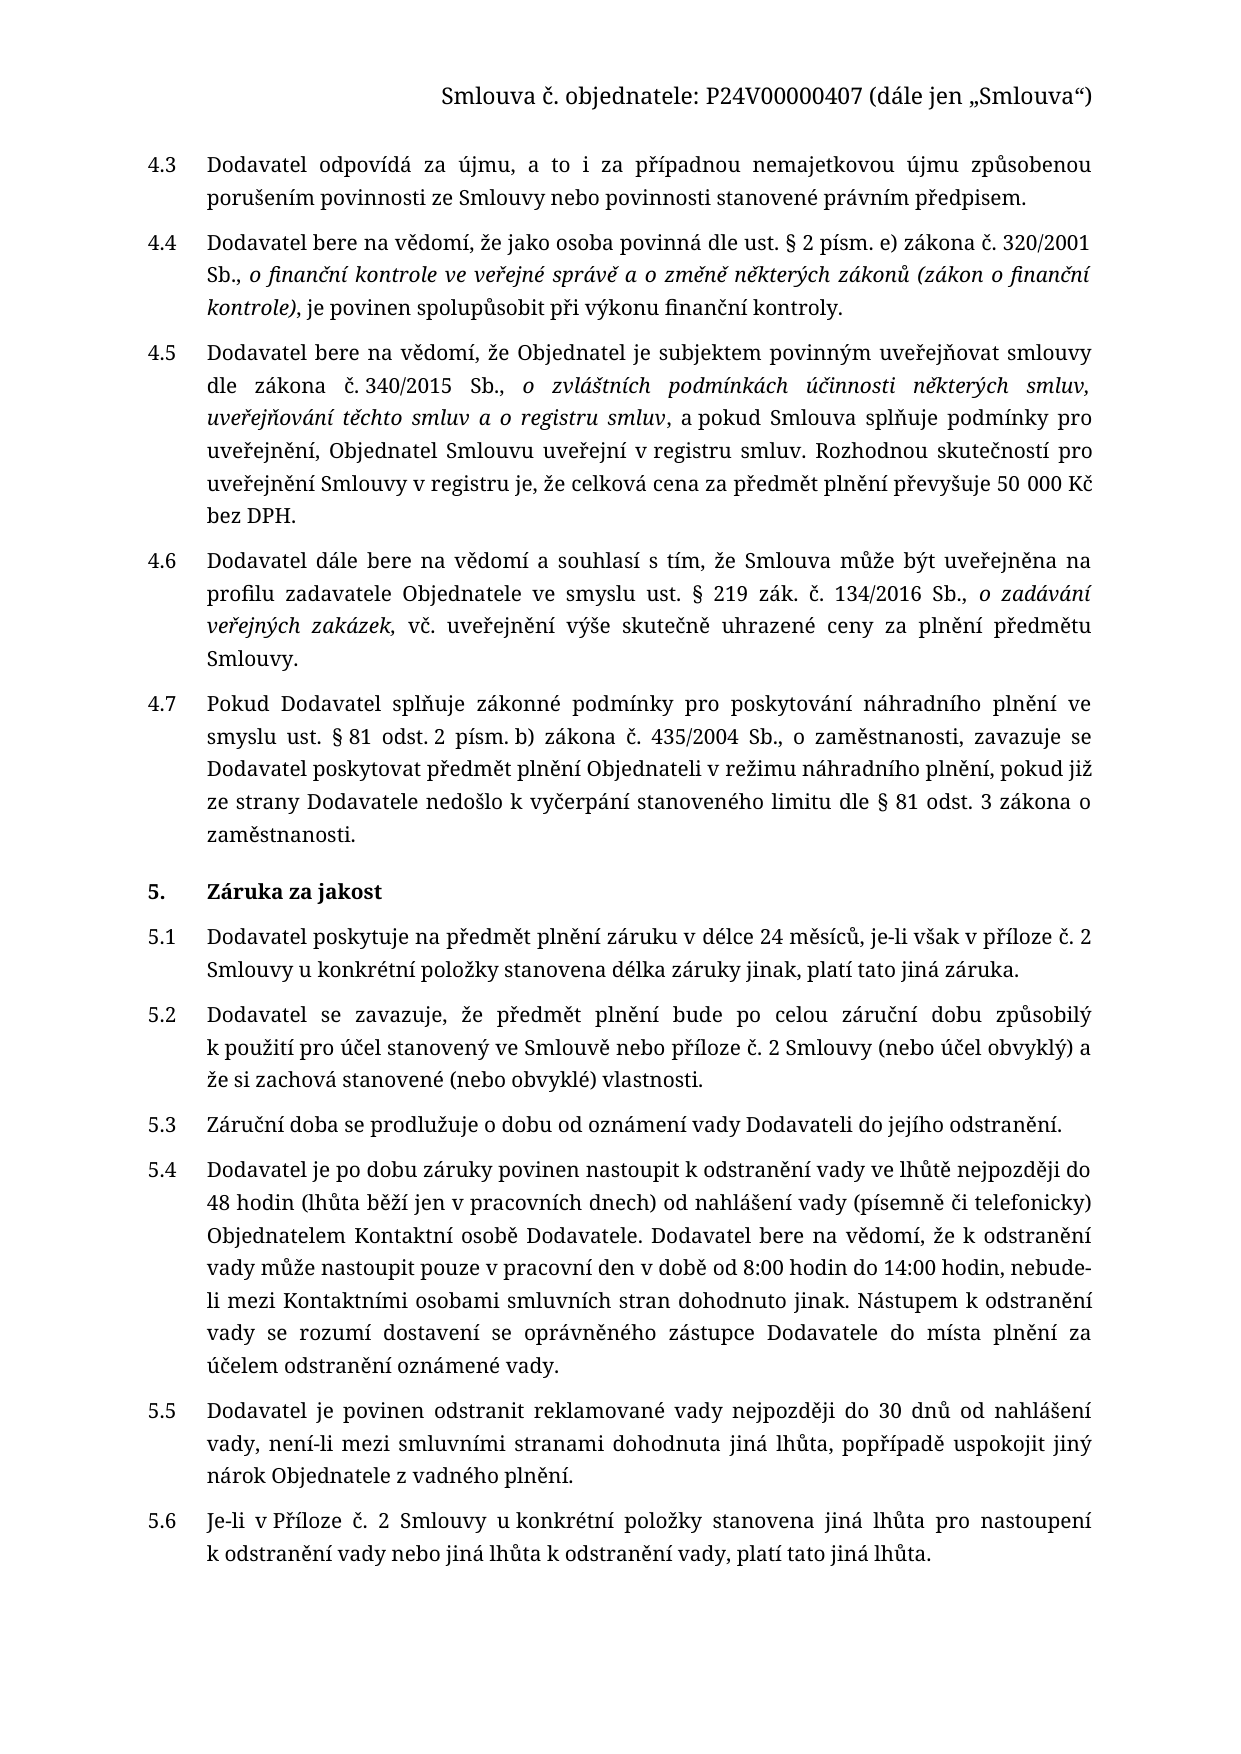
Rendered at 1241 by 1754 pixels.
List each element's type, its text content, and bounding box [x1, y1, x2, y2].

list Dodavatel je po dobu záruky povinen nastoupit k odstranění vady ve lhůtě nejpozději do 48 hodin (lhůta běží jen v pracovních dnech) od nahlášení vady (písemně či telefonicky) Objednatelem Kontaktní osobě Dodavatele. Dodavatel bere na vědomí, že k odstranění vady může nastoupit pouze v pracovní den v době od 8:00 hodin do 14:00 hodin, nebude-li mezi Kontaktními osobami smluvních stran dohodnuto jinak. Nástupem k odstranění vady se rozumí dostavení se oprávněného zástupce Dodavatele do místa plnění za účelem odstranění oznámené vady. [148, 1156, 1093, 1379]
list Záruka za jakost [148, 877, 1093, 906]
list Pokud Dodavatel splňuje zákonné podmínky pro poskytování náhradního plnění ve smyslu ust. § 81 odst. 2 písm. b) zákona č. 435/2004 Sb., o zaměstnanosti, zavazuje se Dodavatel poskytovat předmět plnění Objednateli v režimu náhradního plnění, pokud již ze strany Dodavatele nedošlo k vyčerpání stanoveného limitu dle § 81 odst. 3 zákona o zaměstnanosti. [148, 689, 1093, 848]
list Je-li v Příloze č. 2 Smlouvy u konkrétní položky stanovena jiná lhůta pro nastoupení k odstranění vady nebo jiná lhůta k odstranění vady, platí tato jiná lhůta. [148, 1507, 1093, 1568]
list Dodavatel bere na vědomí, že Objednatel je subjektem povinným uveřejňovat smlouvy dle zákona č. 340/2015 Sb., o zvláštních podmínkách účinnosti některých smluv, uveřejňování těchto smluv a o registru smluv, a pokud Smlouva splňuje podmínky pro uveřejnění, Objednatel Smlouvu uveřejní v registru smluv. Rozhodnou skutečností pro uveřejnění Smlouvy v registru je, že celková cena za předmět plnění převyšuje 50 000 Kč bez DPH. [148, 338, 1093, 530]
list Záruční doba se prodlužuje o dobu od oznámení vady Dodavateli do jejího odstranění. [148, 1110, 1093, 1139]
list Dodavatel odpovídá za újmu, a to i za případnou nemajetkovou újmu způsobenou porušením povinnosti ze Smlouvy nebo povinnosti stanovené právním předpisem. [148, 150, 1093, 211]
list Dodavatel bere na vědomí, že jako osoba povinná dle ust. § 2 písm. e) zákona č. 320/2001 Sb., o finanční kontrole ve veřejné správě a o změně některých zákonů (zákon o finanční kontrole), je povinen spolupůsobit při výkonu finanční kontroly. [148, 228, 1093, 322]
list Dodavatel dále bere na vědomí a souhlasí s tím, že Smlouva může být uveřejněna na profilu zadavatele Objednatele ve smyslu ust. § 219 zák. č. 134/2016 Sb., o zadávání veřejných zakázek, vč. uveřejnění výše skutečně uhrazené ceny za plnění předmětu Smlouvy. [148, 546, 1093, 673]
list Dodavatel se zavazuje, že předmět plnění bude po celou záruční dobu způsobilý k použití pro účel stanovený ve Smlouvě nebo příloze č. 2 Smlouvy (nebo účel obvyklý) a že si zachová stanovené (nebo obvyklé) vlastnosti. [148, 1000, 1093, 1094]
list Dodavatel je povinen odstranit reklamované vady nejpozději do 30 dnů od nahlášení vady, není-li mezi smluvními stranami dohodnuta jiná lhůta, popřípadě uspokojit jiný nárok Objednatele z vadného plnění. [148, 1396, 1093, 1490]
list Dodavatel poskytuje na předmět plnění záruku v délce 24 měsíců, je-li však v příloze č. 2 Smlouvy u konkrétní položky stanovena délka záruky jinak, platí tato jiná záruka. [148, 922, 1093, 983]
